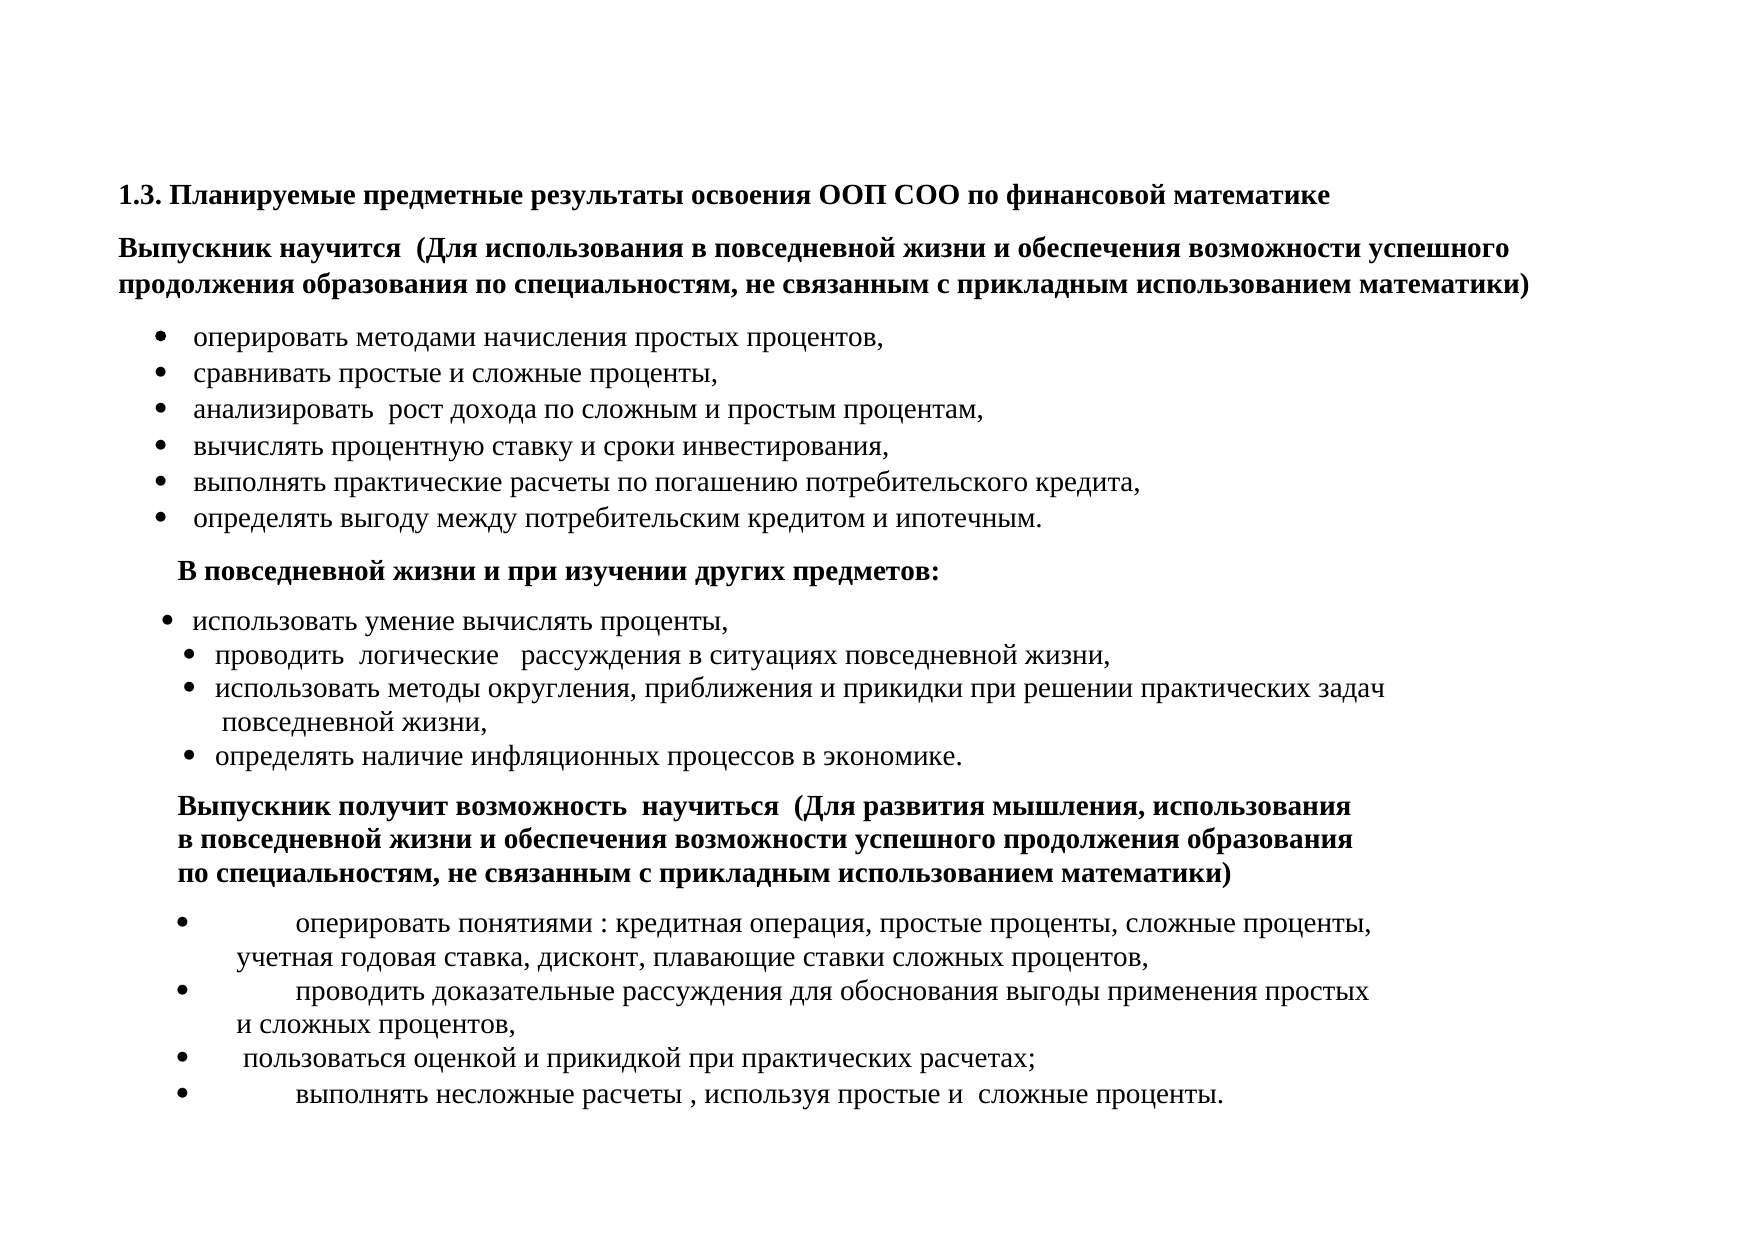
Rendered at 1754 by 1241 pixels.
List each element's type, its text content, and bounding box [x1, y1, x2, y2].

list выполнять практические расчеты по погашению потребительского кредита, [156, 464, 1636, 498]
text В повседневной жизни и при изучении других предметов: [177, 553, 1372, 587]
list использовать умение вычислять проценты, [162, 603, 1372, 637]
list анализировать рост дохода по сложным и простым процентам, [156, 391, 1636, 425]
list определять наличие инфляционных процессов в экономике. [184, 738, 1372, 771]
list сравнивать простые и сложные проценты, [156, 355, 1636, 389]
list оперировать методами начисления простых процентов, [156, 319, 1636, 353]
list вычислять процентную ставку и сроки инвестирования, [156, 428, 1636, 461]
text 1.3. Планируемые предметные результаты освоения ООП СОО по финансовой математике [118, 177, 1636, 211]
text Выпускник научится (Для использования в повседневной жизни и обеспечения возможности успешного продолжения образования по специальностям, не связанным с прикладным использованием математики) [118, 230, 1636, 300]
list проводить доказательные рассуждения для обоснования выгоды применения простых и сложных процентов, [177, 973, 1372, 1040]
list выполнять несложные расчеты , используя простые и сложные проценты. [177, 1076, 1372, 1110]
text Выпускник получит возможность научиться (Для развития мышления, использования в повседневной жизни и обеспечения возможности успешного продолжения образования по специальностям, не связанным с прикладным использованием математики) [177, 788, 1372, 889]
list проводить логические рассуждения в ситуациях повседневной жизни, [184, 637, 1372, 671]
list использовать методы округления, приближения и прикидки при решении практических задач повседневной жизни, [184, 671, 1477, 738]
list определять выгоду между потребительским кредитом и ипотечным. [156, 500, 1636, 534]
list пользоваться оценкой и прикидкой при практических расчетах; [177, 1040, 1636, 1073]
list оперировать понятиями : кредитная операция, простые проценты, сложные проценты, учетная годовая ставка, дисконт, плавающие ставки сложных процентов, [177, 905, 1372, 973]
